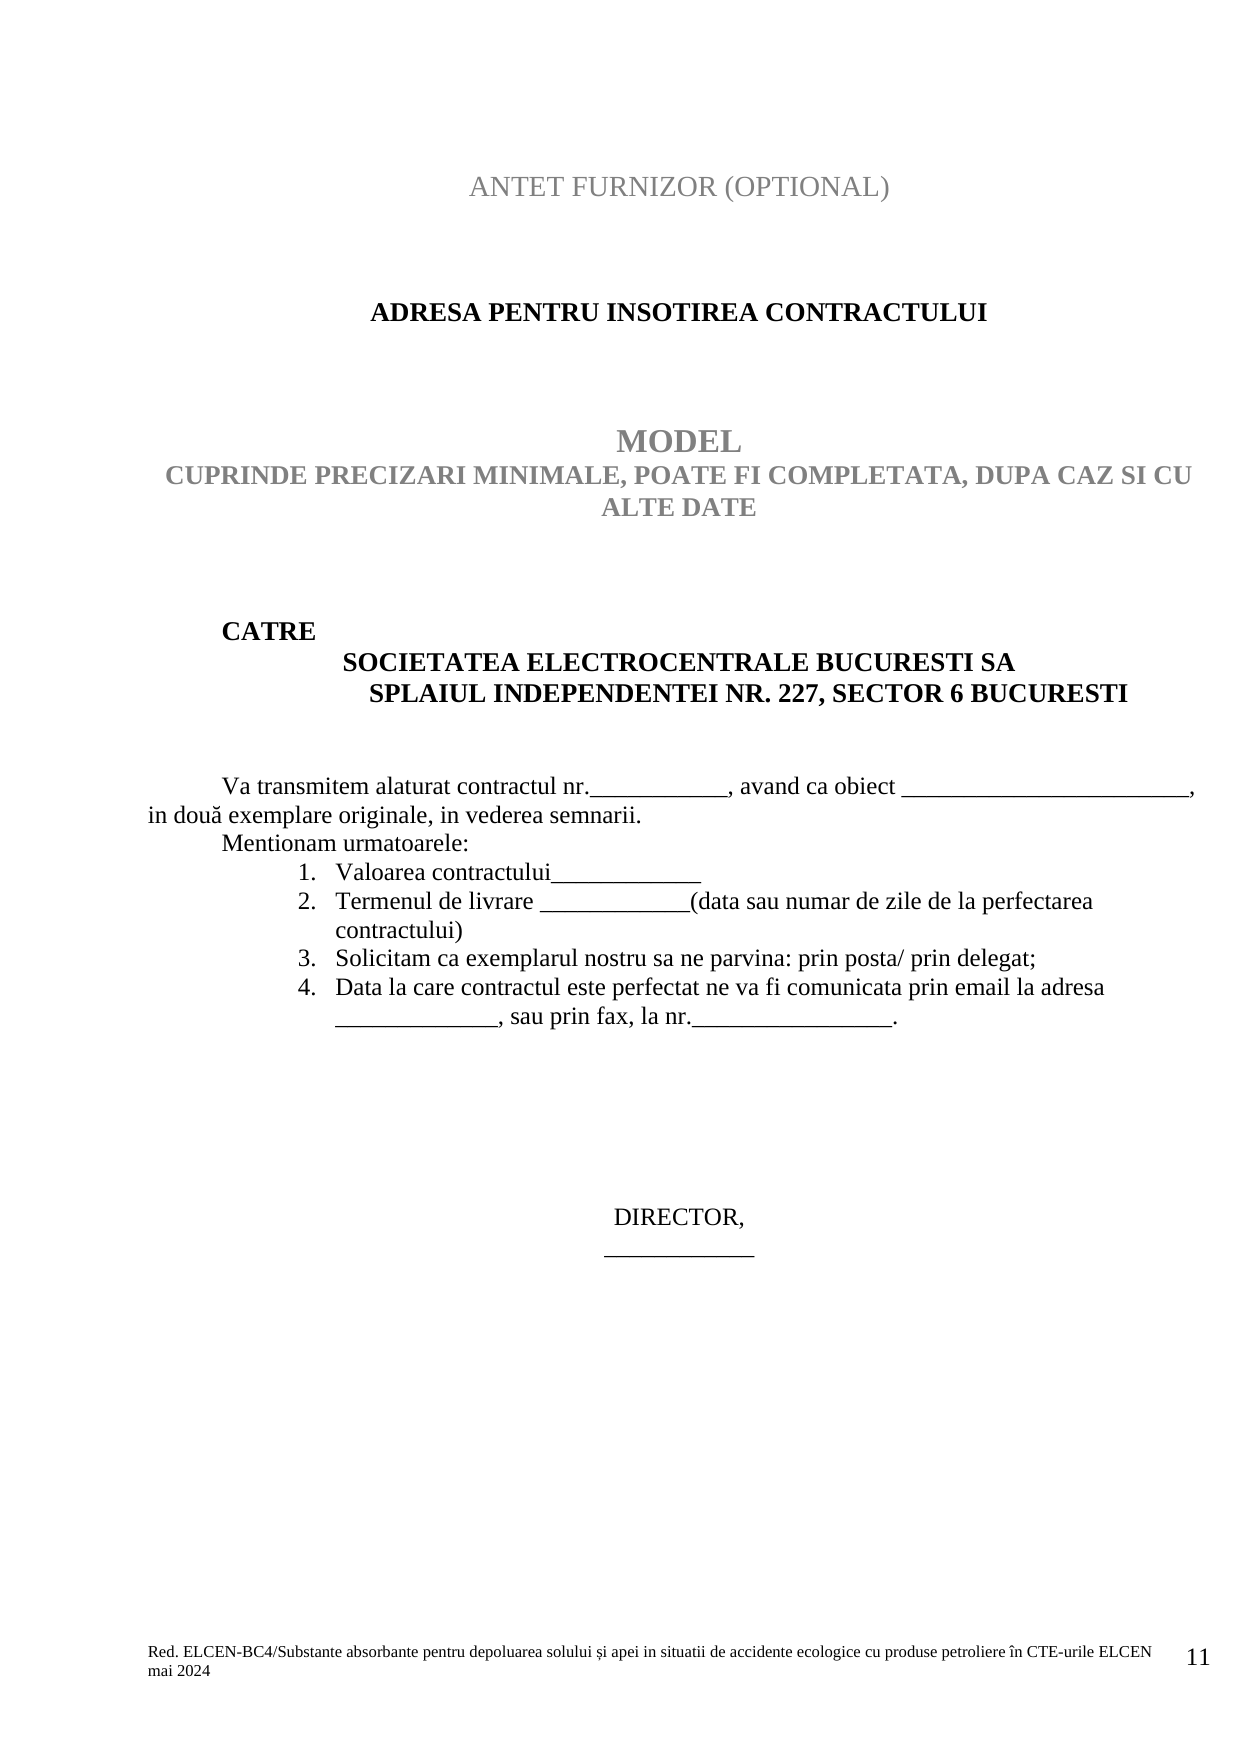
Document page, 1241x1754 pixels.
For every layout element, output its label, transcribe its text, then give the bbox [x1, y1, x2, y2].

text Splaiul Independentei nr. 227, Sector 6 Bucuresti [148, 677, 1211, 709]
text MODEL [148, 421, 1211, 459]
list Data la care contractul este perfectat ne va fi comunicata prin email la adresa _____________, sau prin fax, la nr.________________. [298, 972, 1211, 1030]
list Valoarea contractului____________ [298, 857, 1211, 886]
text SOCIETATEA ELECTROCENTRALE BUCURESTI SA [148, 646, 1211, 677]
text Adresa pentru insotirea contractului [148, 297, 1211, 328]
text ANTET FURNIZOR (OPTIONAL) [148, 169, 1211, 203]
list Termenul de livrare ____________(data sau numar de zile de la perfectarea contractului) [298, 886, 1211, 943]
text Mentionam urmatoarele: [148, 828, 1211, 857]
text cuprinde precizari minimale, poate fi completata, dupa caz si cu alte date [148, 459, 1211, 522]
text DIRECTOR, [148, 1202, 1211, 1231]
text Va transmitem alaturat contractul nr.___________, avand ca obiect _______________________, in două exemplare originale, in vederea semnarii. [148, 771, 1211, 828]
list Solicitam ca exemplarul nostru sa ne parvina: prin posta/ prin delegat; [298, 943, 1211, 972]
text ____________ [148, 1231, 1211, 1260]
text Catre [148, 615, 1211, 646]
